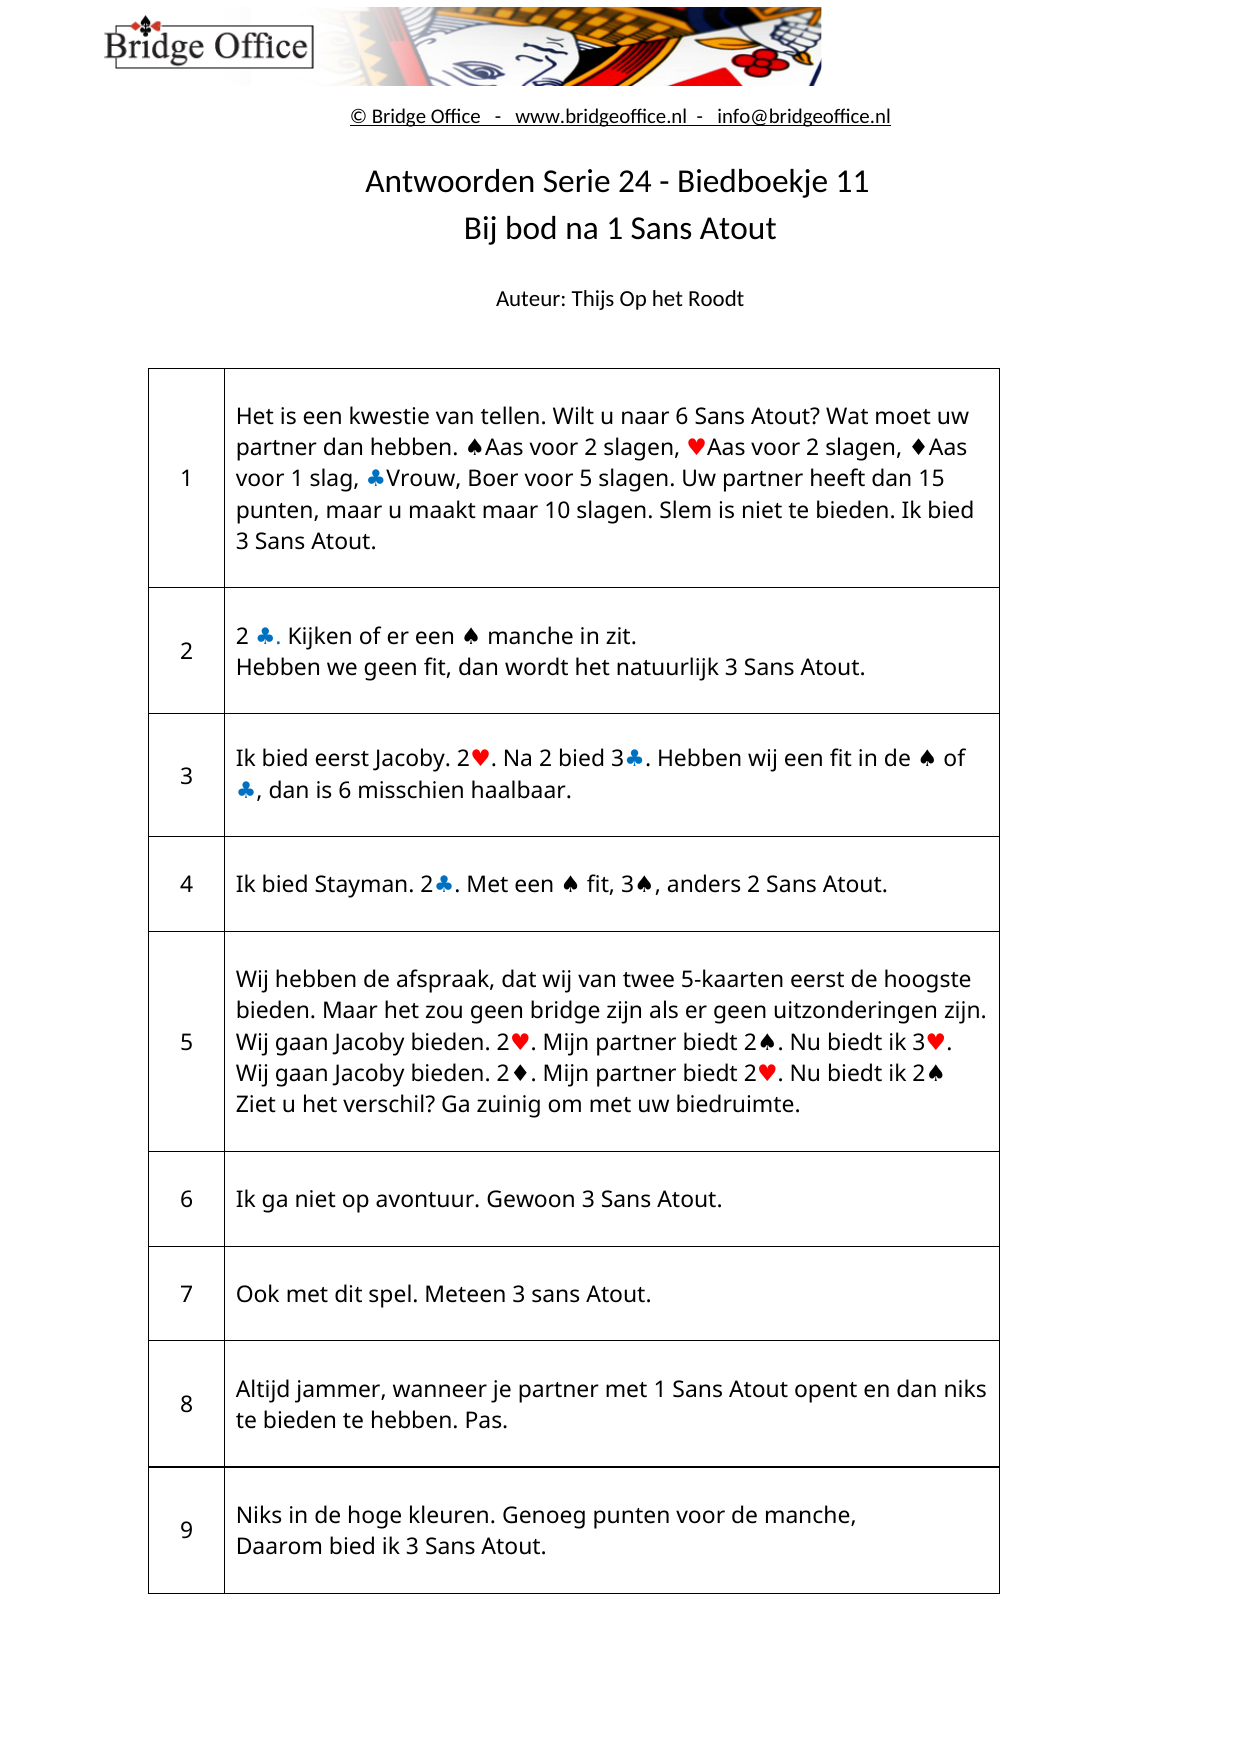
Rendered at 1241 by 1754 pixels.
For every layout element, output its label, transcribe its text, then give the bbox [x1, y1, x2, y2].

table_cell Ik bied Stayman. 2. Met een fit, 3, anders 2 Sans Atout. [225, 837, 999, 931]
table_cell 6 [149, 1152, 224, 1246]
table_cell Ik ga niet op avontuur. Gewoon 3 Sans Atout. [225, 1152, 999, 1246]
table_cell 9 [149, 1468, 224, 1592]
table_cell Wij hebben de afspraak, dat wij van twee 5-kaarten eerst de hoogste bieden. Maar het zou geen bridge zijn als er geen uitzonderingen zijn. Wij gaan Jacoby bieden. 2. Mijn partner biedt 2. Nu biedt ik 3. Wij gaan Jacoby bieden. 2. Mijn partner biedt 2. Nu biedt ik 2 Ziet u het verschil? Ga zuinig om met uw biedruimte. [225, 932, 999, 1151]
table_cell 4 [149, 837, 224, 931]
table_cell 5 [149, 932, 224, 1151]
table_cell Ook met dit spel. Meteen 3 sans Atout. [225, 1247, 999, 1340]
picture [77, 7, 821, 85]
text Antwoorden Serie 24 - Biedboekje 11 Bij bod na 1 Sans Atout [148, 161, 1093, 248]
table_cell 7 [149, 1247, 224, 1340]
table_header 1 [149, 369, 224, 587]
table_cell 8 [149, 1341, 224, 1466]
table_cell Ik bied eerst Jacoby. 2. Na 2 bied 3. Hebben wij een fit in de of , dan is 6 misschien haalbaar. [225, 714, 999, 836]
table_cell 2 . Kijken of er een manche in zit. Hebben we geen fit, dan wordt het natuurlijk 3 Sans Atout. [225, 588, 999, 713]
table_cell 2 [149, 588, 224, 713]
table_header Het is een kwestie van tellen. Wilt u naar 6 Sans Atout? Wat moet uw partner dan hebben. Aas voor 2 slagen, Aas voor 2 slagen, Aas voor 1 slag, Vrouw, Boer voor 5 slagen. Uw partner heeft dan 15 punten, maar u maakt maar 10 slagen. Slem is niet te bieden. Ik bied 3 Sans Atout. [225, 369, 999, 587]
table_cell Niks in de hoge kleuren. Genoeg punten voor de manche, Daarom bied ik 3 Sans Atout. [225, 1468, 999, 1592]
text Auteur: Thijs Op het Roodt [148, 284, 1093, 312]
table_cell Altijd jammer, wanneer je partner met 1 Sans Atout opent en dan niks te bieden te hebben. Pas. [225, 1341, 999, 1466]
table_cell 3 [149, 714, 224, 836]
